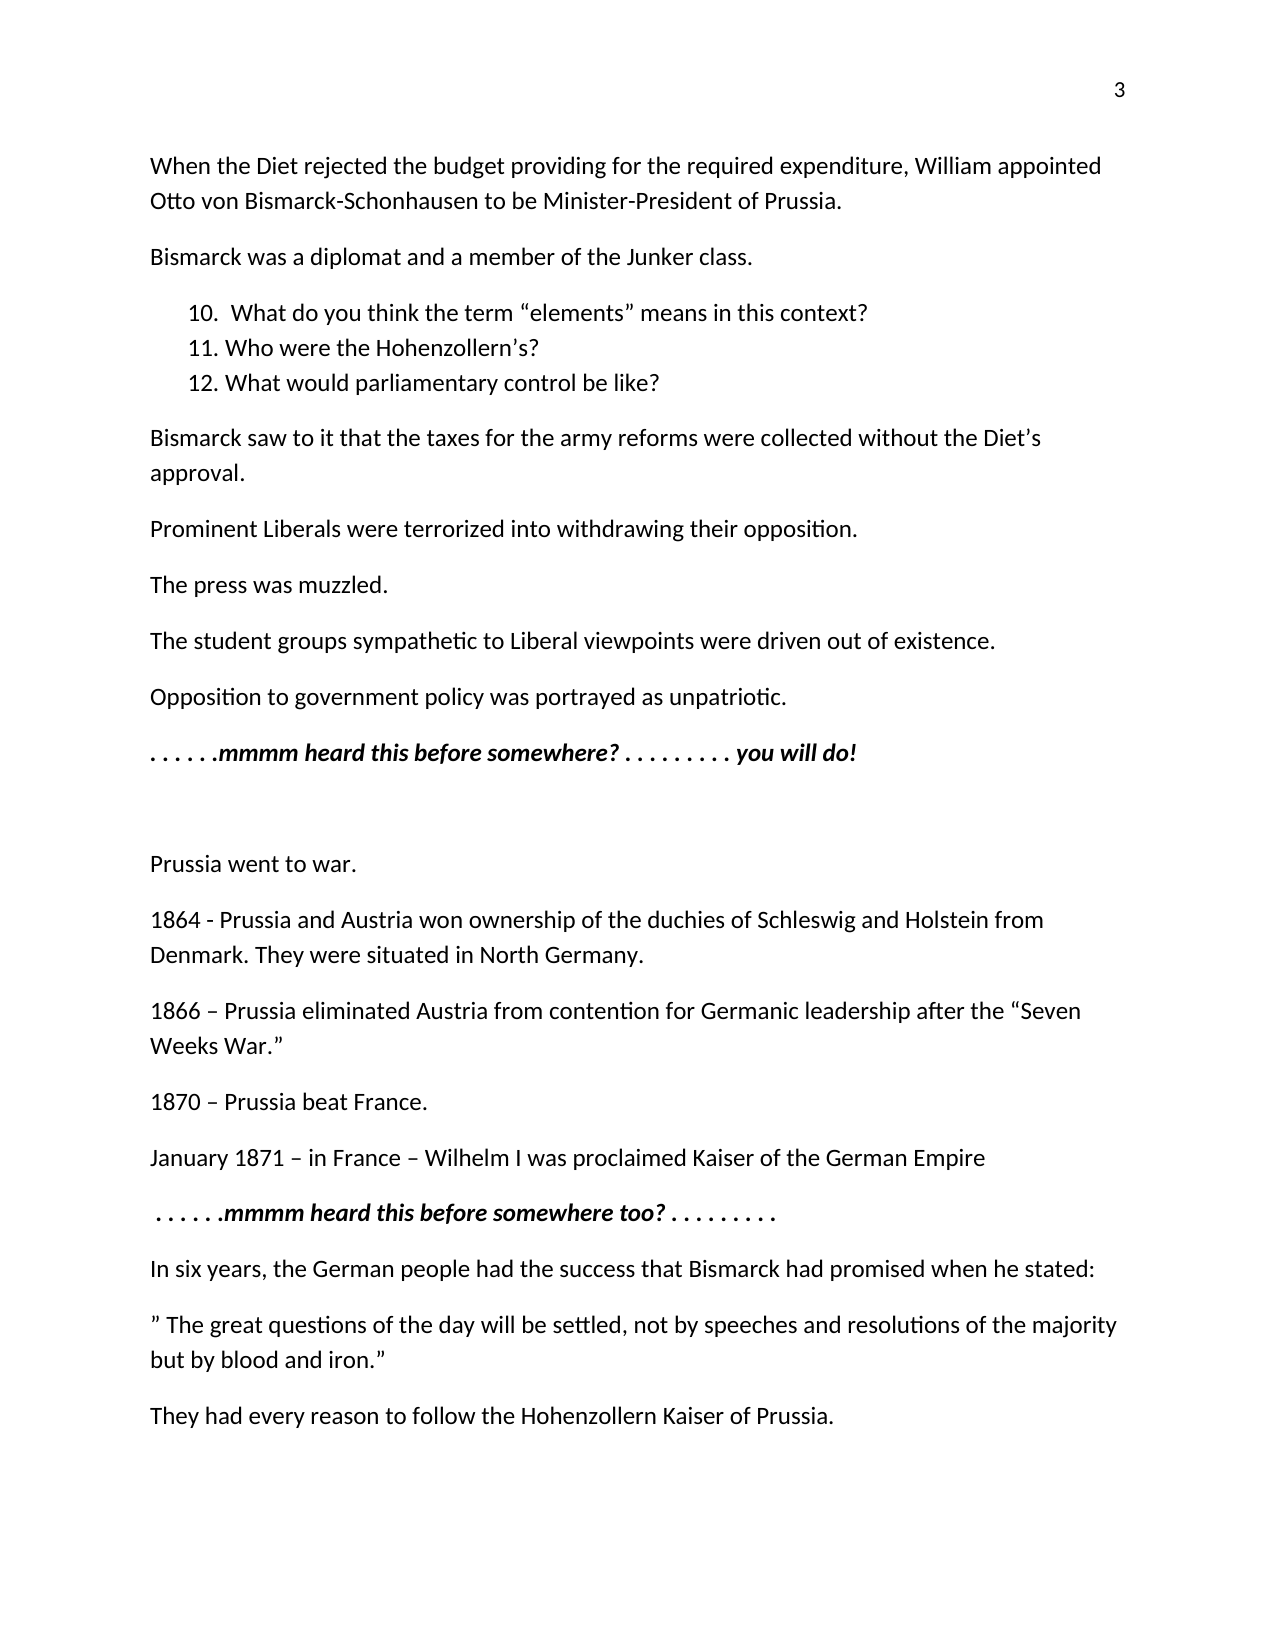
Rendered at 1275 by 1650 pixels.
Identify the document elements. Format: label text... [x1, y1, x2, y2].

text . . . . . .mmmm heard this before somewhere too? . . . . . . . . . [150, 1197, 1125, 1228]
text January 1871 – in France – Wilhelm I was proclaimed Kaiser of the German Empire [150, 1142, 1125, 1172]
text Opposition to government policy was portrayed as unpatriotic. [150, 681, 1125, 711]
text 1870 – Prussia beat France. [150, 1086, 1125, 1116]
text Prussia went to war. [150, 848, 1125, 879]
text The student groups sympathetic to Liberal viewpoints were driven out of existence. [150, 625, 1125, 656]
text Bismarck was a diplomat and a member of the Junker class. [150, 241, 1125, 271]
list What do you think the term “elements” means in this context? [187, 297, 1125, 327]
list Who were the Hohenzollern’s? [187, 332, 1125, 362]
text Prominent Liberals were terrorized into withdrawing their opposition. [150, 513, 1125, 544]
text The press was muzzled. [150, 569, 1125, 600]
text ” The great questions of the day will be settled, not by speeches and resolutions of the majority but by blood and iron.” [150, 1309, 1125, 1375]
text They had every reason to follow the Hohenzollern Kaiser of Prussia. [150, 1400, 1125, 1431]
text . . . . . .mmmm heard this before somewhere? . . . . . . . . . you will do! [150, 737, 1125, 767]
text When the Diet rejected the budget providing for the required expenditure, William appointed Otto von Bismarck-Schonhausen to be Minister-President of Prussia. [150, 150, 1125, 216]
text In six years, the German people had the success that Bismarck had promised when he stated: [150, 1253, 1125, 1284]
text Bismarck saw to it that the taxes for the army reforms were collected without the Diet’s approval. [150, 422, 1125, 488]
text 1866 – Prussia eliminated Austria from contention for Germanic leadership after the “Seven Weeks War.” [150, 995, 1125, 1061]
list What would parliamentary control be like? [187, 367, 1125, 397]
text 1864 - Prussia and Austria won ownership of the duchies of Schleswig and Holstein from Denmark. They were situated in North Germany. [150, 904, 1125, 970]
